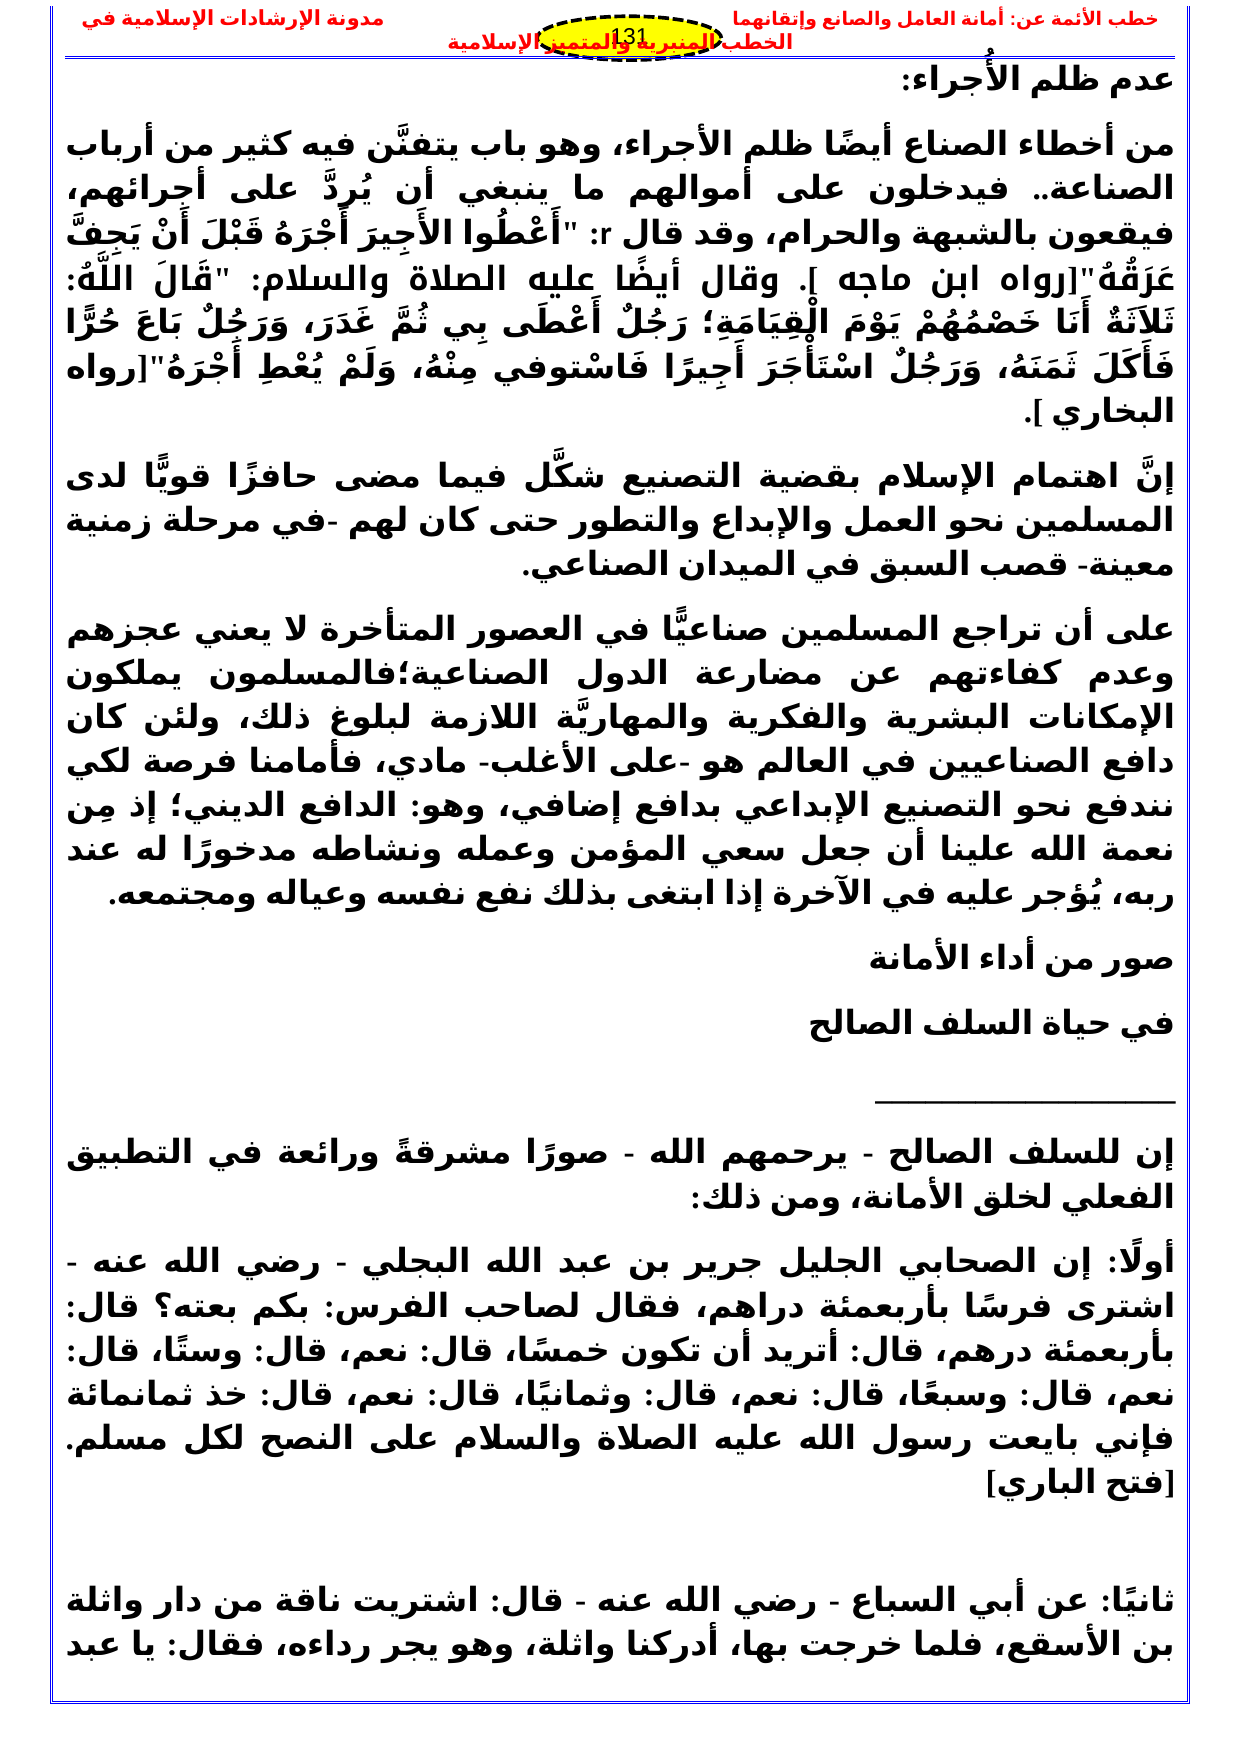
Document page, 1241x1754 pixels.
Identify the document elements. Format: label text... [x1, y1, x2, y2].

text إنَّ اهتمام الإسلام بقضية التصنيع شكَّل فيما مضى حافزًا قويًّا لدى المسلمين نحو العمل والإبداع والتطور حتى كان لهم -في مرحلة زمنية معينة- قصب السبق في الميدان الصناعي. [65, 456, 1175, 582]
text ‏من أخطاء الصناع أيضًا ظلم الأجراء، وهو باب يتفنَّن فيه ‏كثير من أرباب الصناعة.. فيدخلون على أموالهم ما ينبغي أن يُردَّ على أجرائهم، فيقعون بالشبهة والحرام، وقد قال r: "أَعْطُوا الأَجِيرَ أَجْرَهُ قَبْلَ أَنْ يَجِفَّ عَرَقُهُ"[رواه ابن ماجه ]. وقال أيضًا عليه الصلاة والسلام: "قَالَ اللَّهُ: ثَلاَثَةٌ أَنَا خَصْمُهُمْ يَوْمَ الْقِيَامَةِ؛ رَجُلٌ أَعْطَى بِي ثُمَّ غَدَرَ، وَرَجُلٌ بَاعَ حُرًّا فَأَكَلَ ثَمَنَهُ، وَرَجُلٌ اسْتَأْجَرَ أَجِيرًا فَاسْتوفي مِنْهُ، وَلَمْ يُعْطِ أَجْرَهُ"[رواه البخاري ]. [65, 124, 1175, 429]
text ‏على أن تراجع المسلمين صناعيًّا في العصور المتأخرة لا يعني عجزهم وعدم كفاءتهم عن مضارعة الدول الصناعية؛فالمسلمون يملكون الإمكانات البشرية والفكرية والمهاريَّة اللازمة لبلوغ ذلك، ولئن كان د‏افع الصناعيين في العالم هو -على الأغلب- ماد‏ي، فأمامنا فرصة لكي نندفع نحو التصنيع الإبداعي بدافع إضافي، وهو: الدافع الديني؛ إذ مِن نعمة الله علينا أن جعل سعي المؤمن وعمله ونشاطه مدخورًا له عند ربه، يُؤجر عليه في الآخرة إذا ابتغى بذلك نفع نفسه وعياله ومجتمعه. [65, 609, 1175, 912]
text إن للسلف الصالح - يرحمهم الله - صورًا مشرقةً ورائعة في التطبيق الفعلي لخلق الأمانة، ومن ذلك: [65, 1133, 1175, 1215]
text في حياة السلف الصالح [65, 1003, 1175, 1041]
text أولًا: إن الصحابي الجليل جرير بن عبد الله البجلي - رضي الله عنه - اشترى فرسًا بأربعمئة دراهم، فقال لصاحب الفرس: بكم بعته؟ قال: بأربعمئة درهم، قال: أتريد أن تكون خمسًا، قال: نعم، قال: وستًا، قال: نعم، قال: وسبعًا، قال: نعم، قال: وثمانيًا، قال: نعم، قال: خذ ثمانمائة فإني بايعت رسول الله عليه الصلاة والسلام على النصح لكل مسلم.[فتح الباري] [65, 1242, 1175, 1500]
text __________________ [65, 1068, 1175, 1106]
text صور من أداء الأمانة [65, 938, 1175, 976]
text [65, 1580, 1175, 1662]
text ‏عدم ظلم الأُجراء: [65, 59, 1175, 98]
